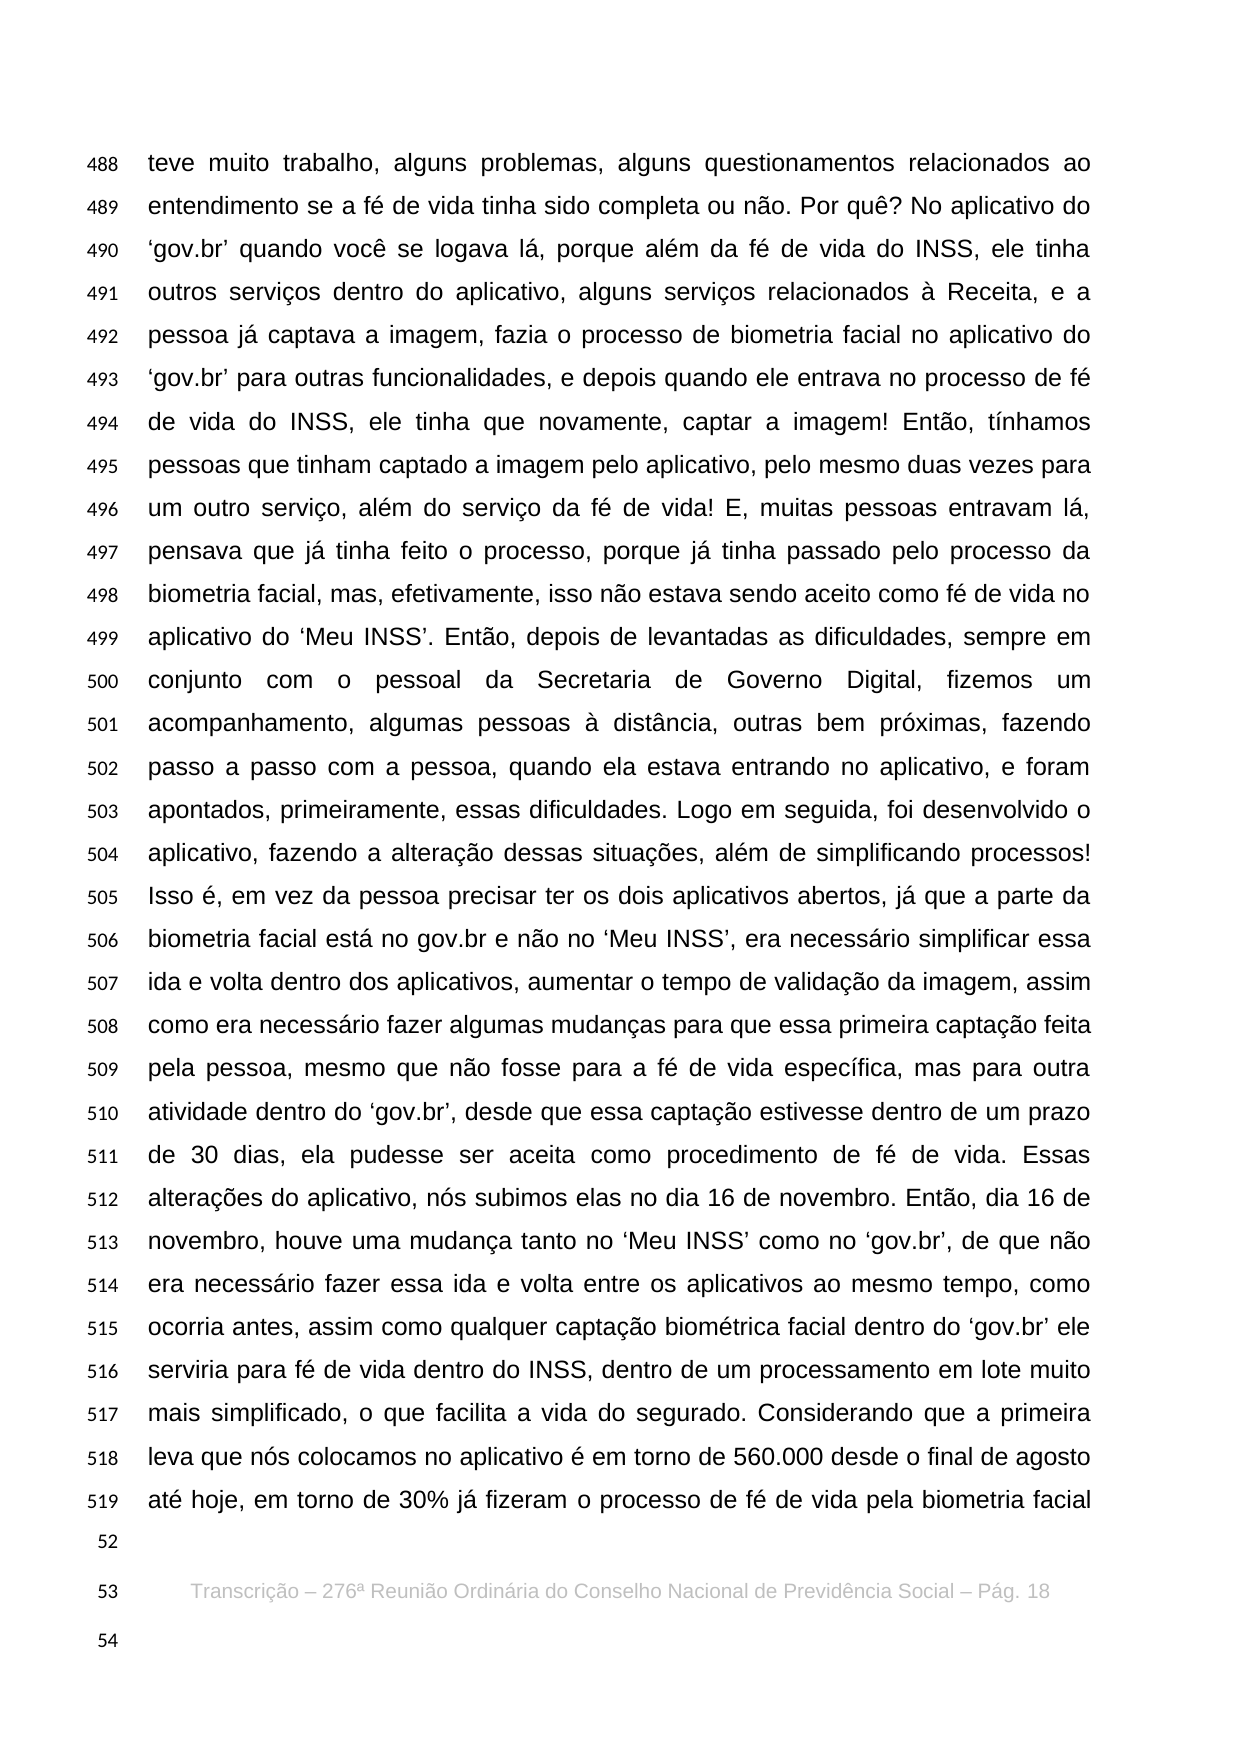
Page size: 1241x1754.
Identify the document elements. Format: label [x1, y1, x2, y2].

text [148, 148, 1092, 1513]
